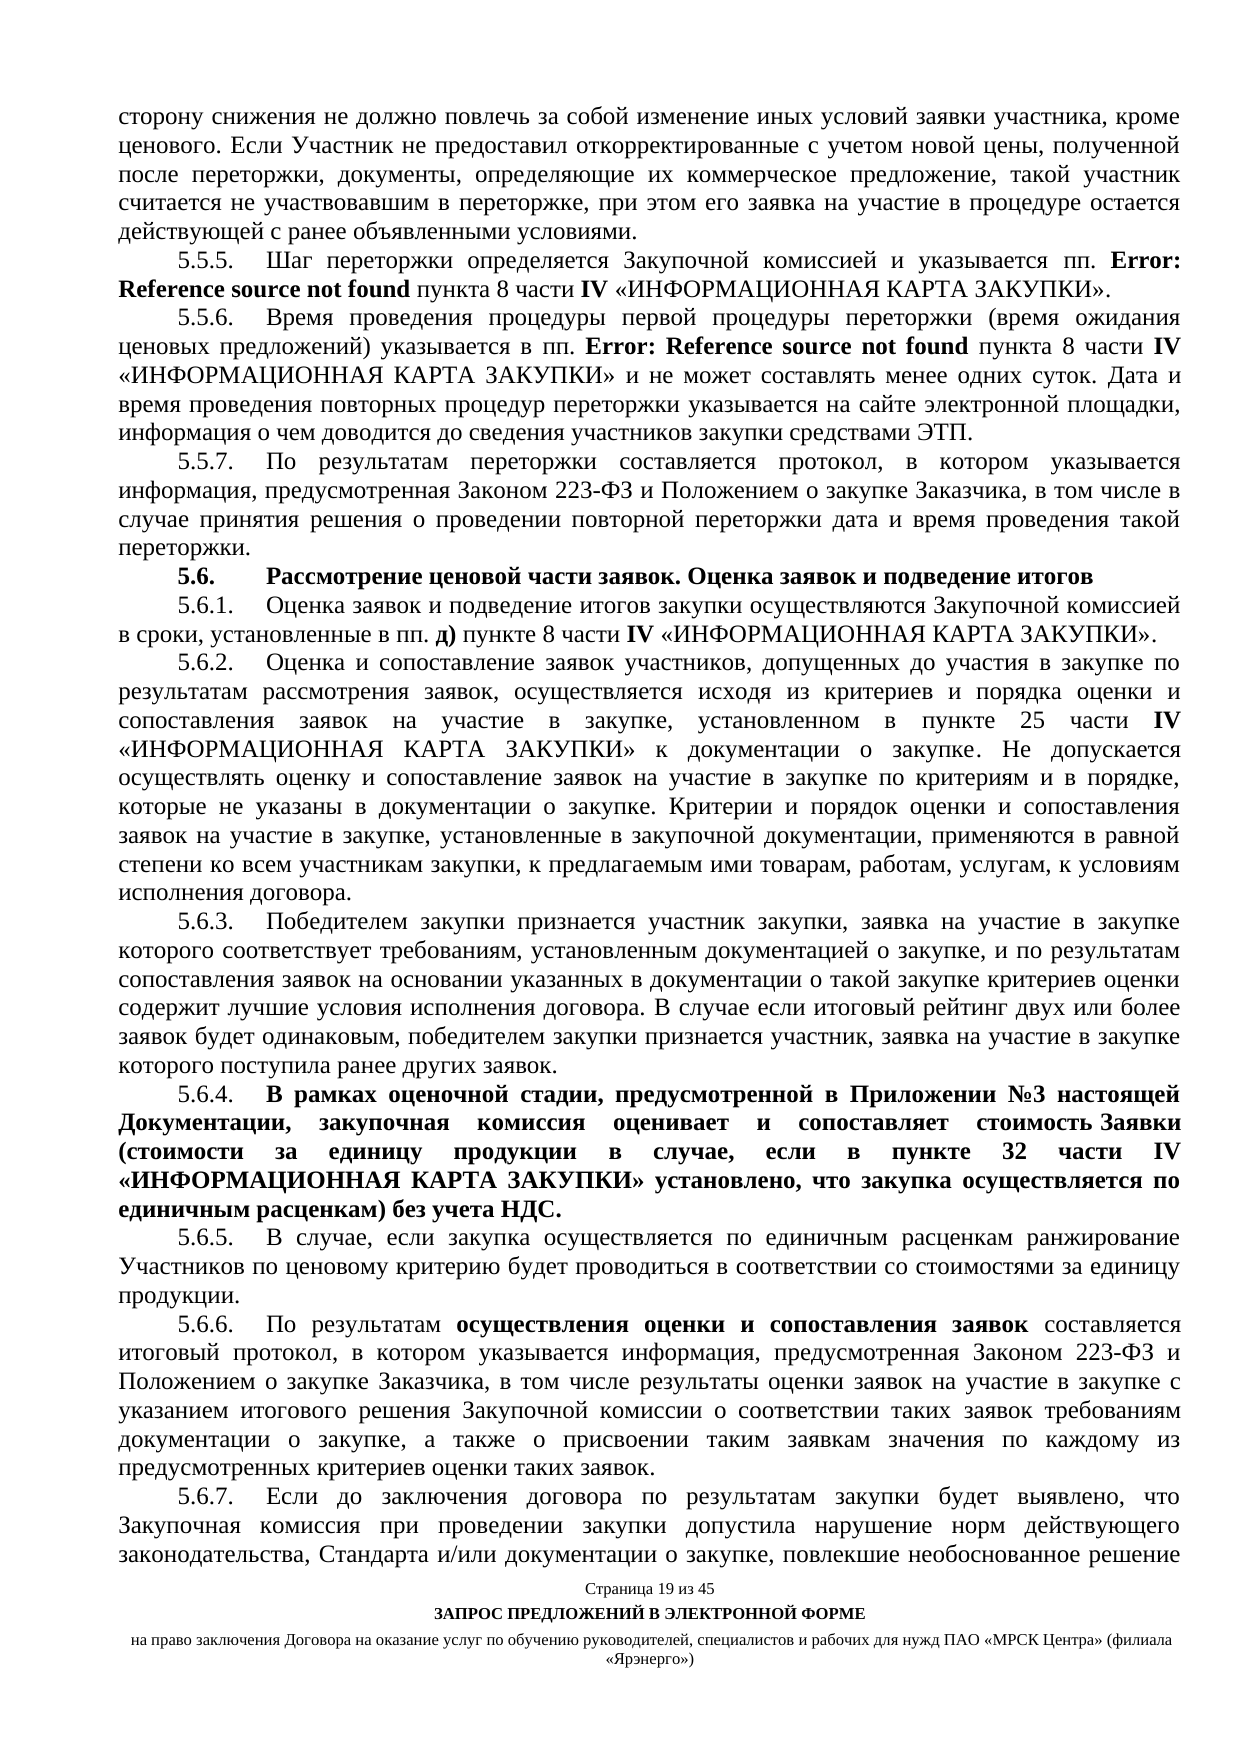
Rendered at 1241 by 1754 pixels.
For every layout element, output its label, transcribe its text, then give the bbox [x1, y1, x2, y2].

subtitle Оценка и сопоставление заявок участников, допущенных до участия в закупке по результатам рассмотрения заявок, осуществляется исходя из критериев и порядка оценки и сопоставления заявок на участие в закупке, установленном в пункте 25 части IV «ИНФОРМАЦИОННАЯ КАРТА ЗАКУПКИ» к документации о закупке. Не допускается осуществлять оценку и сопоставление заявок на участие в закупке по критериям и в порядке, которые не указаны в документации о закупке. Критерии и порядок оценки и сопоставления заявок на участие в закупке, установленные в закупочной документации, применяются в равной степени ко всем участникам закупки, к предлагаемым ими товарам, работам, услугам, к условиям исполнения договора. [118, 647, 1181, 906]
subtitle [118, 101, 1181, 245]
subtitle В случае, если закупка осуществляется по единичным расценкам ранжирование Участников по ценовому критерию будет проводиться в соответствии со стоимостями за единицу продукции. [118, 1222, 1181, 1309]
subtitle Победителем закупки признается участник закупки, заявка на участие в закупке которого соответствует требованиям, установленным документацией о закупке, и по результатам сопоставления заявок на основании указанных в документации о такой закупке критериев оценки содержит лучшие условия исполнения договора. В случае если итоговый рейтинг двух или более заявок будет одинаковым, победителем закупки признается участник, заявка на участие в закупке которого поступила ранее других заявок. [118, 906, 1181, 1079]
subtitle Рассмотрение ценовой части заявок. Оценка заявок и подведение итогов [118, 561, 1181, 590]
subtitle Оценка заявок и подведение итогов закупки осуществляются Закупочной комиссией в сроки, установленные в пп. д) пункте 8 части IV «ИНФОРМАЦИОННАЯ КАРТА ЗАКУПКИ». [118, 590, 1181, 647]
subtitle По результатам осуществления оценки и сопоставления заявок составляется итоговый протокол, в котором указывается информация, предусмотренная Законом 223-ФЗ и Положением о закупке Заказчика, в том числе результаты оценки заявок на участие в закупке с указанием итогового решения Закупочной комиссии о соответствии таких заявок требованиям документации о закупке, а также о присвоении таким заявкам значения по каждому из предусмотренных критериев оценки таких заявок. [118, 1309, 1181, 1481]
subtitle По результатам переторжки составляется протокол, в котором указывается информация, предусмотренная Законом 223-ФЗ и Положением о закупке Заказчика, в том числе в случае принятия решения о проведении повторной переторжки дата и время проведения такой переторжки. [118, 446, 1181, 561]
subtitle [118, 1481, 1181, 1567]
subtitle В рамках оценочной стадии, предусмотренной в Приложении №3 настоящей Документации, закупочная комиссия оценивает и сопоставляет стоимость Заявки (стоимости за единицу продукции в случае, если в пункте 32 части IV «ИНФОРМАЦИОННАЯ КАРТА ЗАКУПКИ» установлено, что закупка осуществляется по единичным расценкам) без учета НДС. [118, 1079, 1181, 1222]
